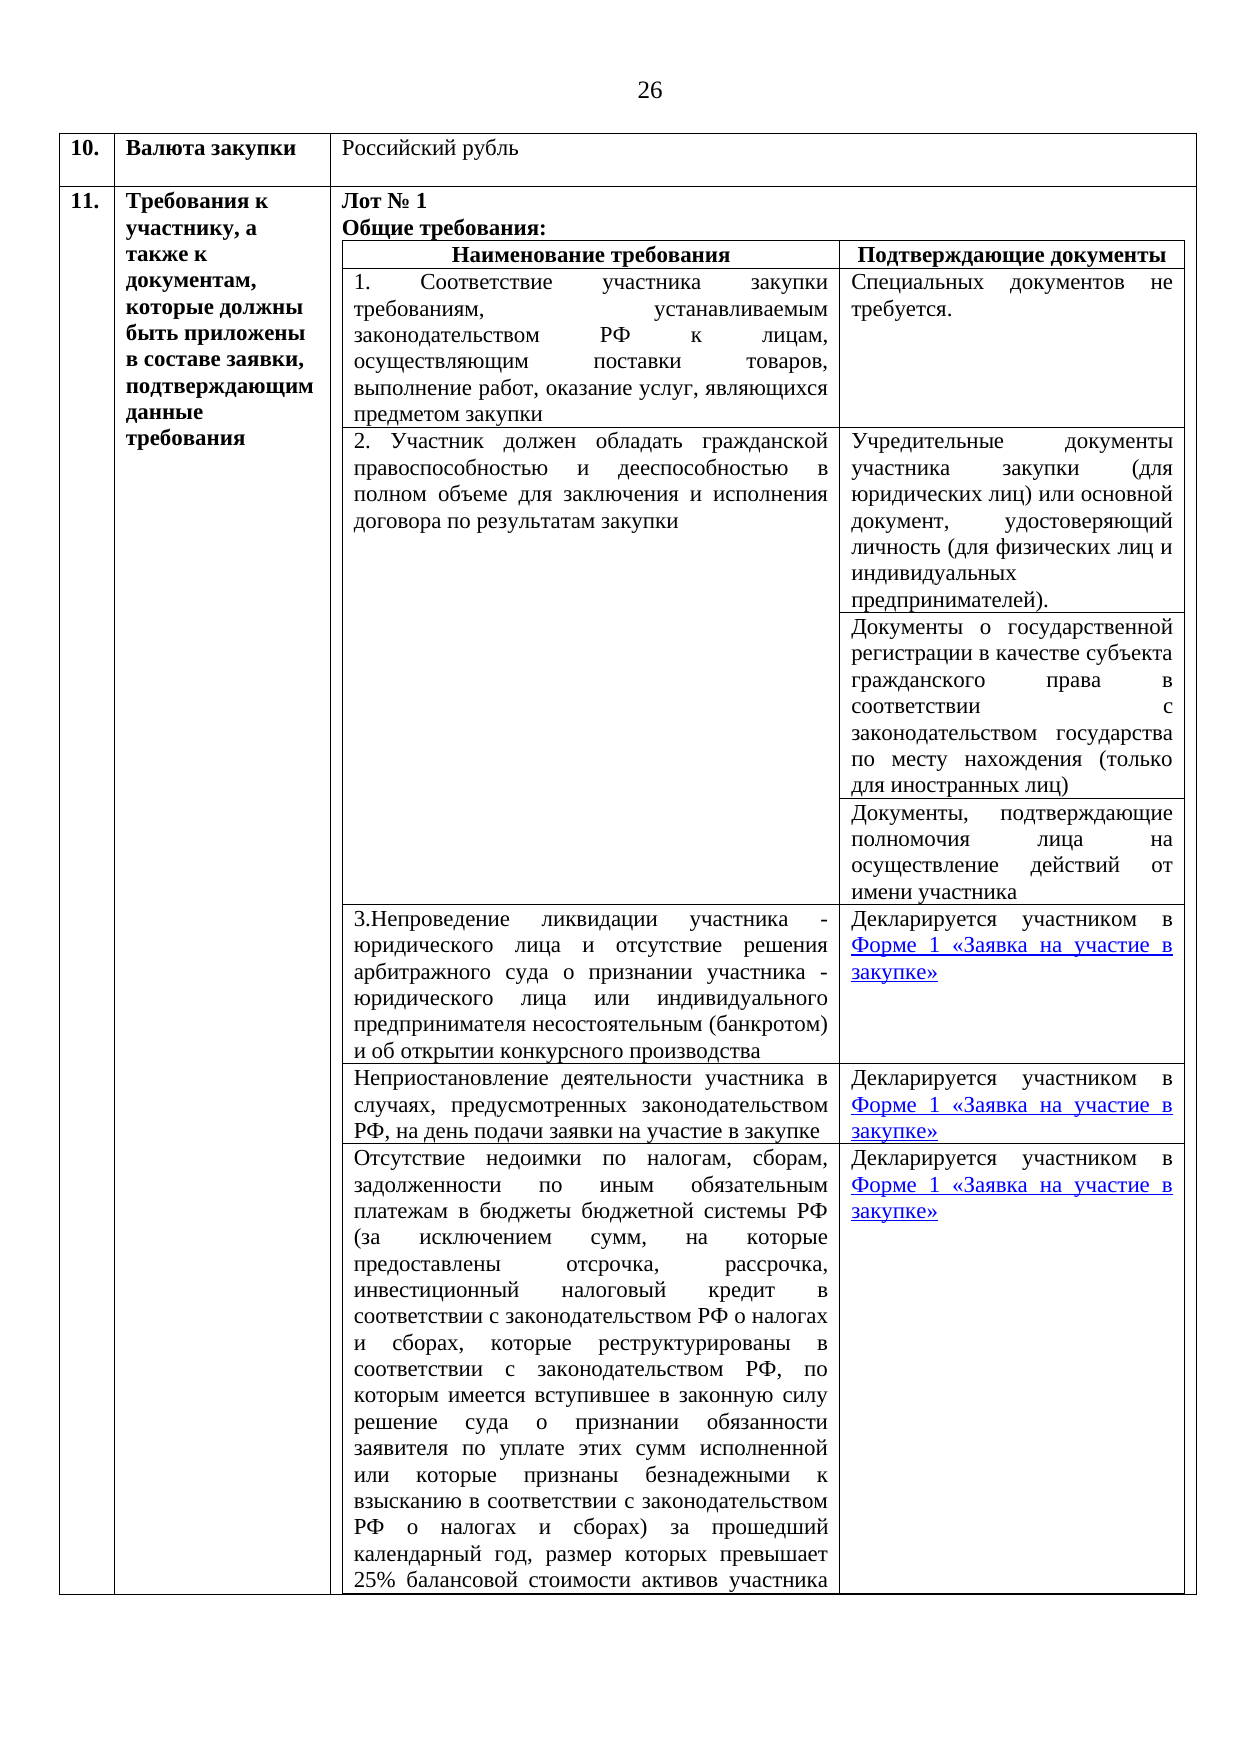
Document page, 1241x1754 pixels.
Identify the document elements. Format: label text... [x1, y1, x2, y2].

table_cell Российский рубль [331, 134, 1196, 186]
table_cell Лот № 1 Общие требования: Дополнительные требования: Специальные требования: [331, 187, 1196, 1593]
table_cell [60, 134, 114, 186]
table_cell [115, 187, 330, 1593]
table_cell Валюта закупки [115, 134, 330, 186]
table_cell [60, 187, 114, 1593]
